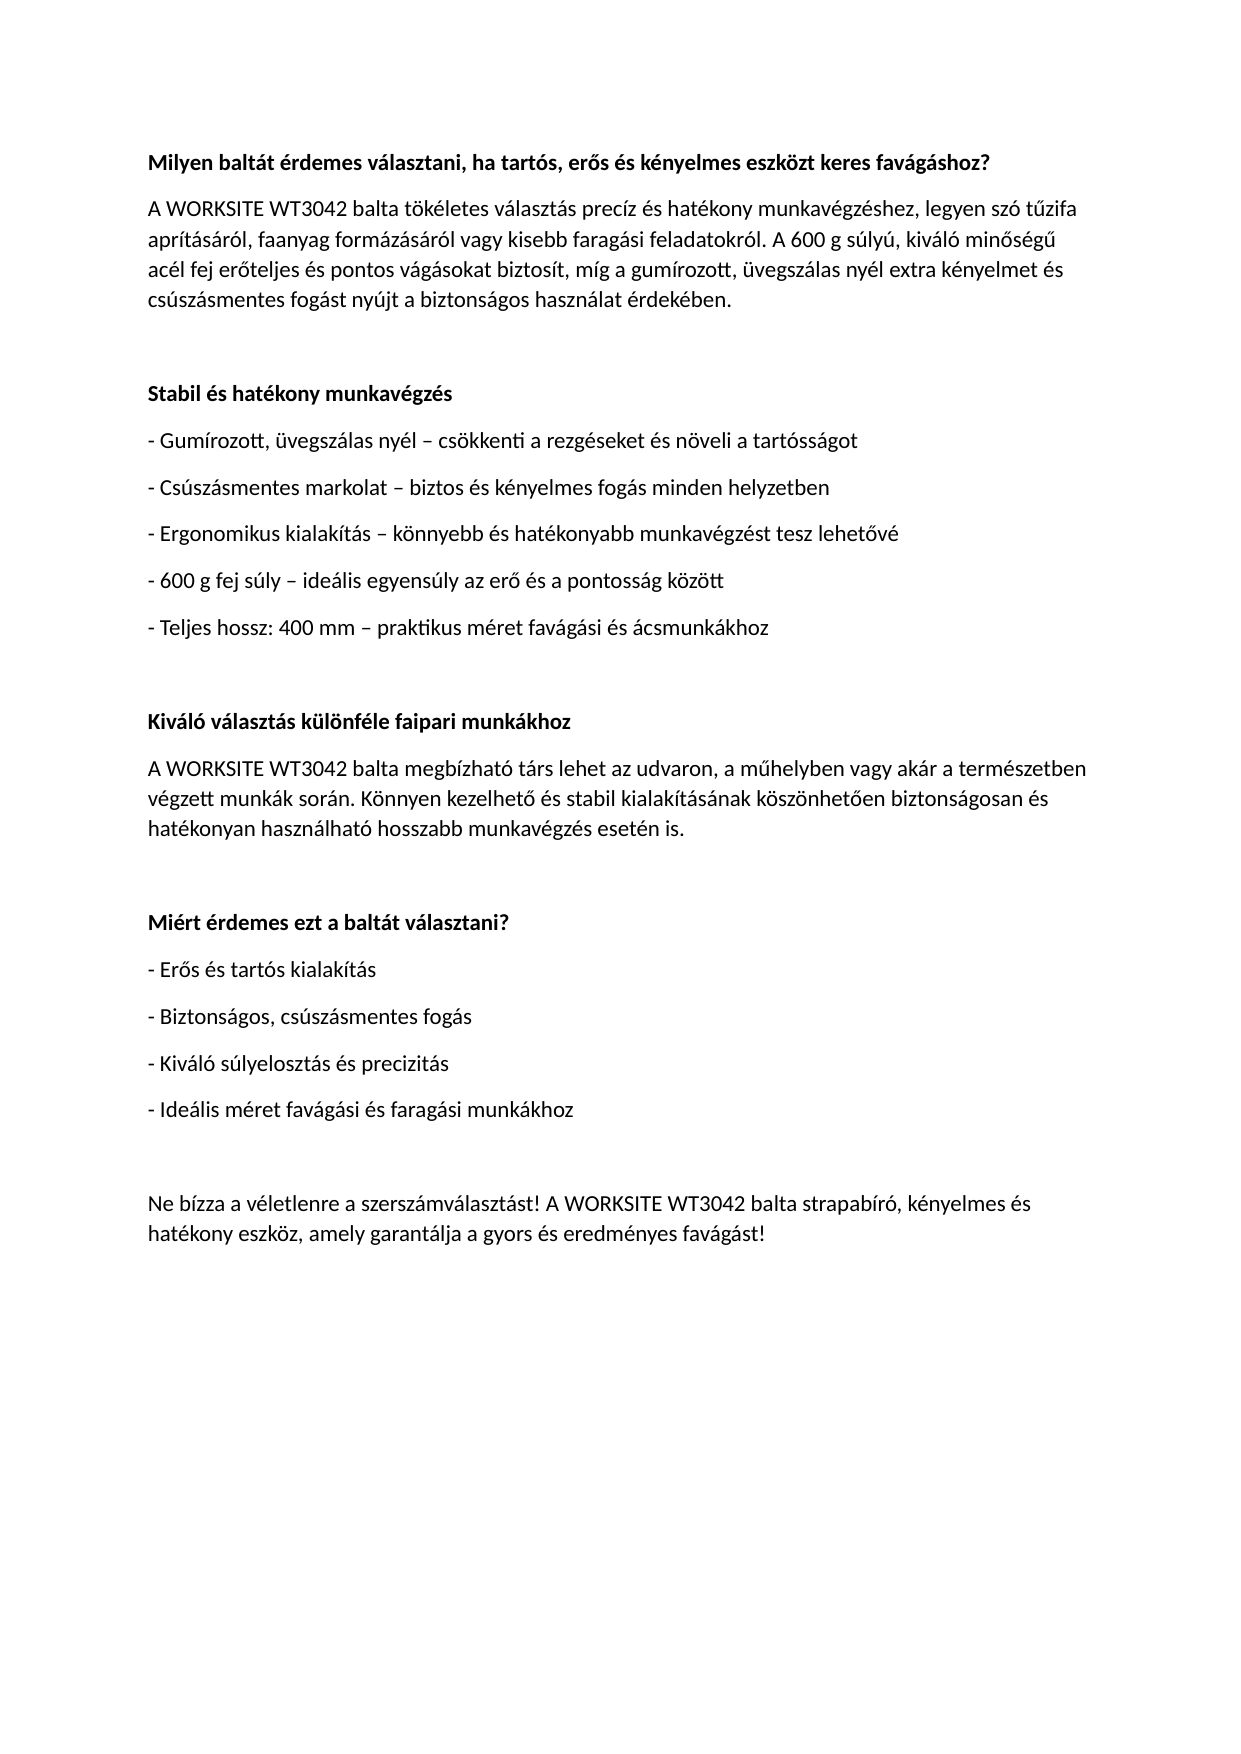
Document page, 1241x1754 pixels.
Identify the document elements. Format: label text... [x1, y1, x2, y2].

text - 600 g fej súly – ideális egyensúly az erő és a pontosság között [148, 566, 1093, 594]
text Ne bízza a véletlenre a szerszámválasztást! A WORKSITE WT3042 balta strapabíró, kényelmes és hatékony eszköz, amely garantálja a gyors és eredményes favágást! [148, 1189, 1093, 1247]
text - Ideális méret favágási és faragási munkákhoz [148, 1096, 1093, 1123]
text - Kiváló súlyelosztás és precizitás [148, 1049, 1093, 1077]
text Kiváló választás különféle faipari munkákhoz [148, 707, 1093, 735]
text - Csúszásmentes markolat – biztos és kényelmes fogás minden helyzetben [148, 473, 1093, 501]
text - Biztonságos, csúszásmentes fogás [148, 1002, 1093, 1030]
text Miért érdemes ezt a baltát választani? [148, 908, 1093, 936]
text A WORKSITE WT3042 balta megbízható társ lehet az udvaron, a műhelyben vagy akár a természetben végzett munkák során. Könnyen kezelhető és stabil kialakításának köszönhetően biztonságosan és hatékonyan használható hosszabb munkavégzés esetén is. [148, 754, 1093, 842]
text Stabil és hatékony munkavégzés [148, 379, 1093, 407]
text - Gumírozott, üvegszálas nyél – csökkenti a rezgéseket és növeli a tartósságot [148, 426, 1093, 454]
text - Erős és tartós kialakítás [148, 955, 1093, 983]
text - Ergonomikus kialakítás – könnyebb és hatékonyabb munkavégzést tesz lehetővé [148, 519, 1093, 547]
text Milyen baltát érdemes választani, ha tartós, erős és kényelmes eszközt keres favágáshoz? [148, 148, 1093, 176]
text A WORKSITE WT3042 balta tökéletes választás precíz és hatékony munkavégzéshez, legyen szó tűzifa aprításáról, faanyag formázásáról vagy kisebb faragási feladatokról. A 600 g súlyú, kiváló minőségű acél fej erőteljes és pontos vágásokat biztosít, míg a gumírozott, üvegszálas nyél extra kényelmet és csúszásmentes fogást nyújt a biztonságos használat érdekében. [148, 194, 1093, 313]
text - Teljes hossz: 400 mm – praktikus méret favágási és ácsmunkákhoz [148, 613, 1093, 641]
